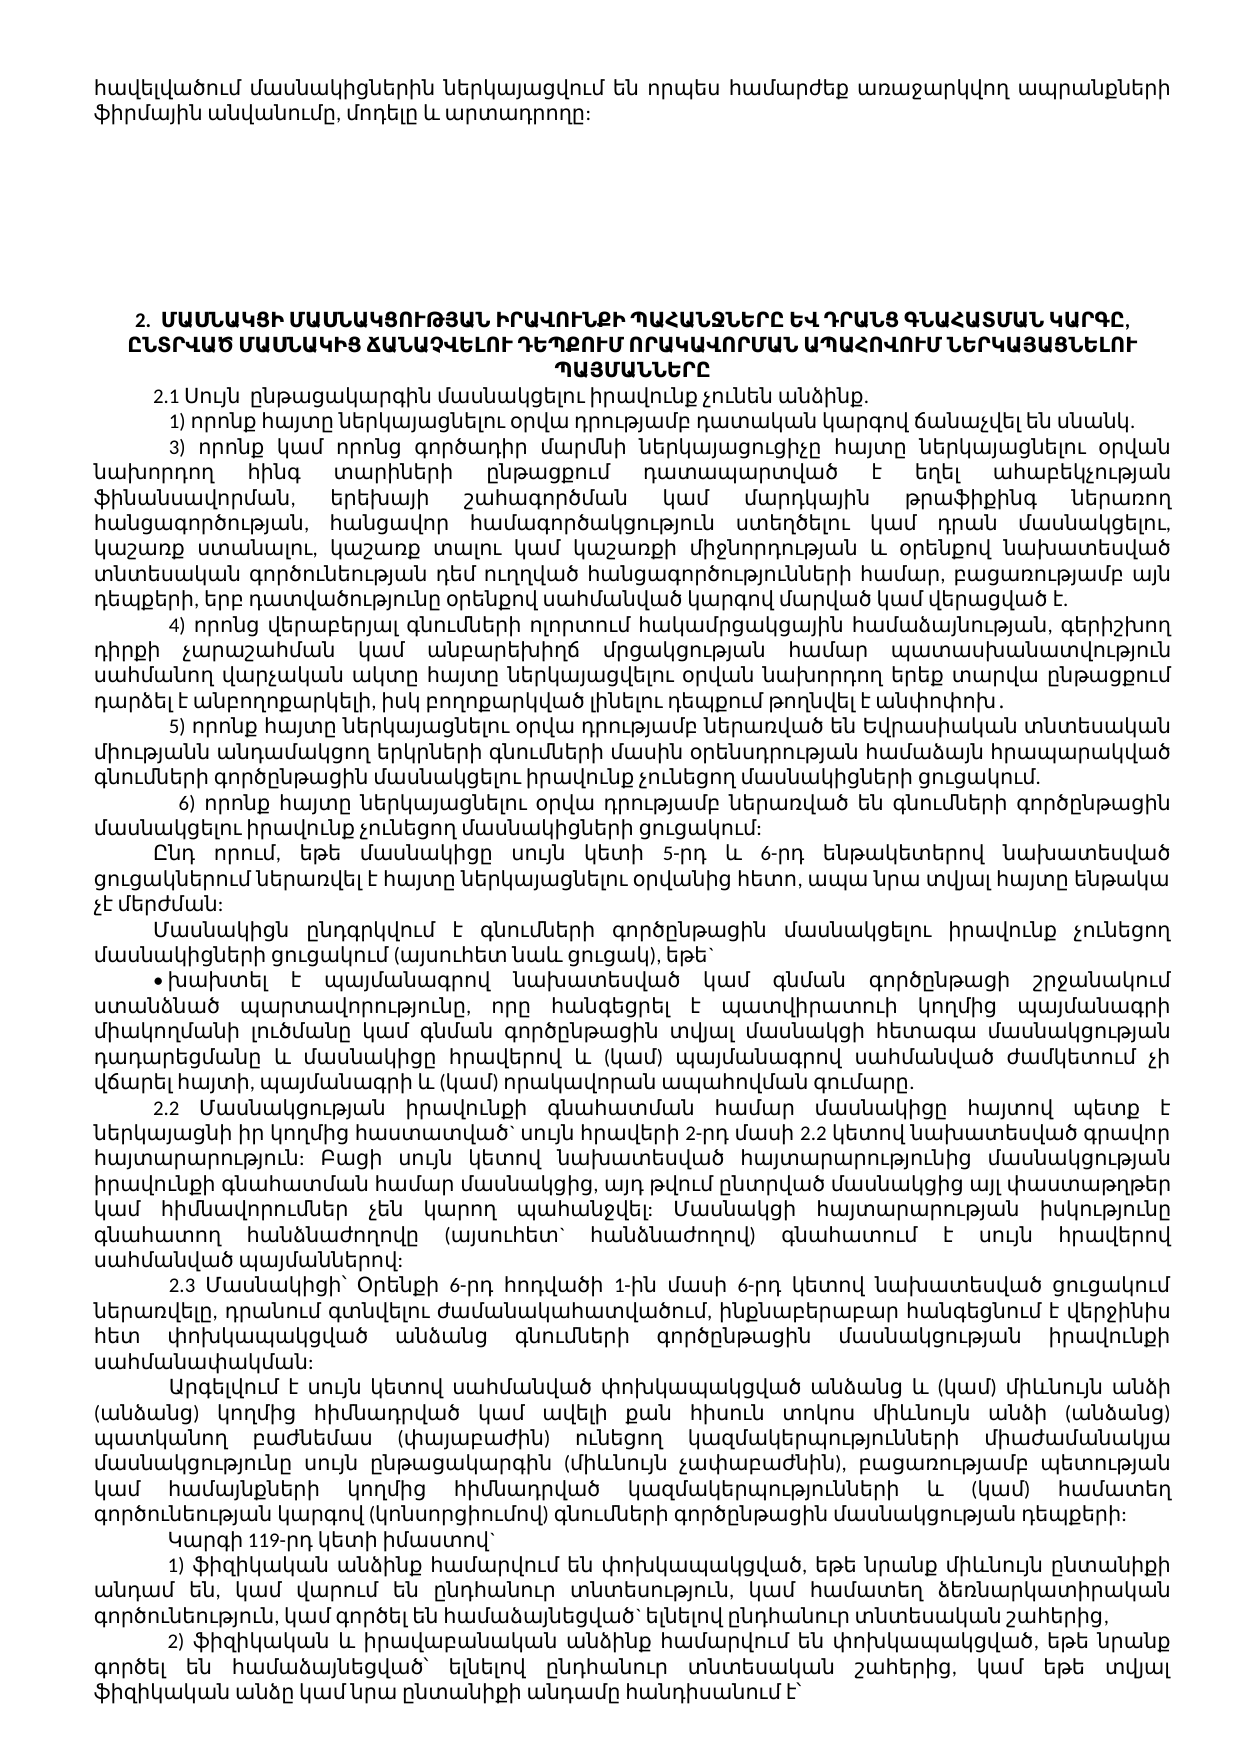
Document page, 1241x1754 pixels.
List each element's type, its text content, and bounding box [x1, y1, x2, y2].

text 2.1 Սույն ընթացակարգին մասնակցելու իրավունք չունեն անձինք. [94, 383, 1171, 408]
text 2.2 Մասնակցության իրավունքի գնահատման համար մասնակիցը հայտով պետք է ներկայացնի իր կողմից հաստատված` սույն հրավերի 2-րդ մասի 2.2 կետով նախատեսված գրավոր հայտարարություն: Բացի սույն կետով նախատեսված հայտարարությունից մասնակցության իրավունքի գնահատման համար մասնակցից, այդ թվում ընտրված մասնակցից այլ փաստաթղթեր կամ հիմնավորումներ չեն կարող պահանջվել: Մասնակցի հայտարարության իսկությունը գնահատող հանձնաժողովը (այսուհետ` հանձնաժողով) գնահատում է սույն հրավերով սահմանված պայմաններով: [94, 1095, 1171, 1273]
text 2. ՄԱՍՆԱԿՑԻ ՄԱՍՆԱԿՑՈՒԹՅԱՆ ԻՐԱՎՈՒՆՔԻ ՊԱՀԱՆՋՆԵՐԸ ԵՎ ԴՐԱՆՑ ԳՆԱՀԱՏՄԱՆ ԿԱՐԳԸ, ԸՆՏՐՎԱԾ ՄԱՍՆԱԿԻՑ ՃԱՆԱՉՎԵԼՈՒ ԴԵՊՔՈՒՄ ՈՐԱԿԱՎՈՐՄԱՆ ԱՊԱՀՈՎՈՒՄ ՆԵՐԿԱՅԱՑՆԵԼՈՒ ՊԱՅՄԱՆՆԵՐԸ [94, 307, 1171, 383]
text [94, 75, 1171, 126]
text • խախտել է պայմանագրով նախատեսված կամ գնման գործընթացի շրջանակում ստանձնած պարտավորությունը, որը հանգեցրել է պատվիրատուի կողմից պայմանագրի միակողմանի լուծմանը կամ գնման գործընթացին տվյալ մասնակցի հետագա մասնակցության դադարեցմանը և մասնակիցը հրավերով և (կամ) պայմանագրով սահմանված ժամկետում չի վճարել հայտի, պայմանագրի և (կամ) որակավորան ապահովման գումարը. [94, 968, 1171, 1095]
text 4) որոնց վերաբերյալ գնումների ոլորտում հակամրցակցային համաձայնության, գերիշխող դիրքի չարաշահման կամ անբարեխիղճ մրցակցության համար պատասխանատվություն սահմանող վարչական ակտը հայտը ներկայացվելու օրվան նախորդող երեք տարվա ընթացքում դարձել է անբողոքարկելի, իսկ բողոքարկված լինելու դեպքում թողնվել է անփոփոխ․ [94, 612, 1171, 713]
text 5) որոնք հայտը ներկայացնելու օրվա դրությամբ ներառված են Եվրասիական տնտեսական միությանն անդամակցող երկրների գնումների մասին օրենսդրության համաձայն հրապարակված գնումների գործընթացին մասնակցելու իրավունք չունեցող մասնակիցների ցուցակում. [94, 713, 1171, 790]
text 3) որոնք կամ որոնց գործադիր մարմնի ներկայացուցիչը հայտը ներկայացնելու օրվան նախորդող հինգ տարիների ընթացքում դատապարտված է եղել ահաբեկչության ֆինանսավորման, երեխայի շահագործման կամ մարդկային թրաֆիքինգ ներառող հանցագործության, հանցավոր համագործակցություն ստեղծելու կամ դրան մասնակցելու, կաշառք ստանալու, կաշառք տալու կամ կաշառքի միջնորդության և օրենքով նախատեսված տնտեսական գործունեության դեմ ուղղված հանցագործությունների համար, բացառությամբ այն դեպքերի, երբ դատվածությունը օրենքով սահմանված կարգով մարված կամ վերացված է. [94, 434, 1171, 612]
text Արգելվում է սույն կետով սահմանված փոխկապակցված անձանց և (կամ) միևնույն անձի (անձանց) կողմից հիմնադրված կամ ավելի քան հիսուն տոկոս միևնույն անձի (անձանց) պատկանող բաժնեմաս (փայաբաժին) ունեցող կազմակերպությունների միաժամանակյա մասնակցությունը սույն ընթացակարգին (միևնույն չափաբաժնին), բացառությամբ պետության կամ համայնքների կողմից հիմնադրված կազմակերպությունների և (կամ) համատեղ գործունեության կարգով (կոնսորցիումով) գնումների գործընթացին մասնակցության դեպքերի: [94, 1374, 1171, 1527]
text 2) ֆիզիկական և իրավաբանական անձինք համարվում են փոխկապակցված, եթե նրանք գործել են համաձայնեցված՝ ելնելով ընդհանուր տնտեսական շահերից, կամ եթե տվյալ ֆիզիկական անձը կամ նրա ընտանիքի անդամը հանդիսանում է՝ [94, 1628, 1171, 1705]
text Մասնակիցն ընդգրկվում է գնումների գործընթացին մասնակցելու իրավունք չունեցող մասնակիցների ցուցակում (այսուհետ նաև ցուցակ), եթե` [94, 917, 1171, 968]
text Կարգի 119-րդ կետի իմաստով` [94, 1527, 1171, 1552]
text Ընդ որում, եթե մասնակիցը սույն կետի 5-րդ և 6-րդ ենթակետերով նախատեսված ցուցակներում ներառվել է հայտը ներկայացնելու օրվանից հետո, ապա նրա տվյալ հայտը ենթակա չէ մերժման: [94, 841, 1171, 917]
text 1) որոնք հայտը ներկայացնելու օրվա դրությամբ դատական կարգով ճանաչվել են սնանկ. [94, 408, 1171, 434]
text 6) որոնք հայտը ներկայացնելու օրվա դրությամբ ներառված են գնումների գործընթացին մասնակցելու իրավունք չունեցող մասնակիցների ցուցակում: [94, 790, 1171, 841]
text 1) ֆիզիկական անձինք համարվում են փոխկապակցված, եթե նրանք միևնույն ընտանիքի անդամ են, կամ վարում են ընդհանուր տնտեսություն, կամ համատեղ ձեռնարկատիրական գործունեություն, կամ գործել են համաձայնեցված` ելնելով ընդհանուր տնտեսական շահերից, [94, 1552, 1171, 1628]
text 2.3 Մասնակիցի՝ Օրենքի 6-րդ հոդվածի 1-ին մասի 6-րդ կետով նախատեսված ցուցակում ներառվելը, դրանում գտնվելու ժամանակահատվածում, ինքնաբերաբար հանգեցնում է վերջինիս հետ փոխկապակցված անձանց գնումների գործընթացին մասնակցության իրավունքի սահմանափակման: [94, 1273, 1171, 1374]
